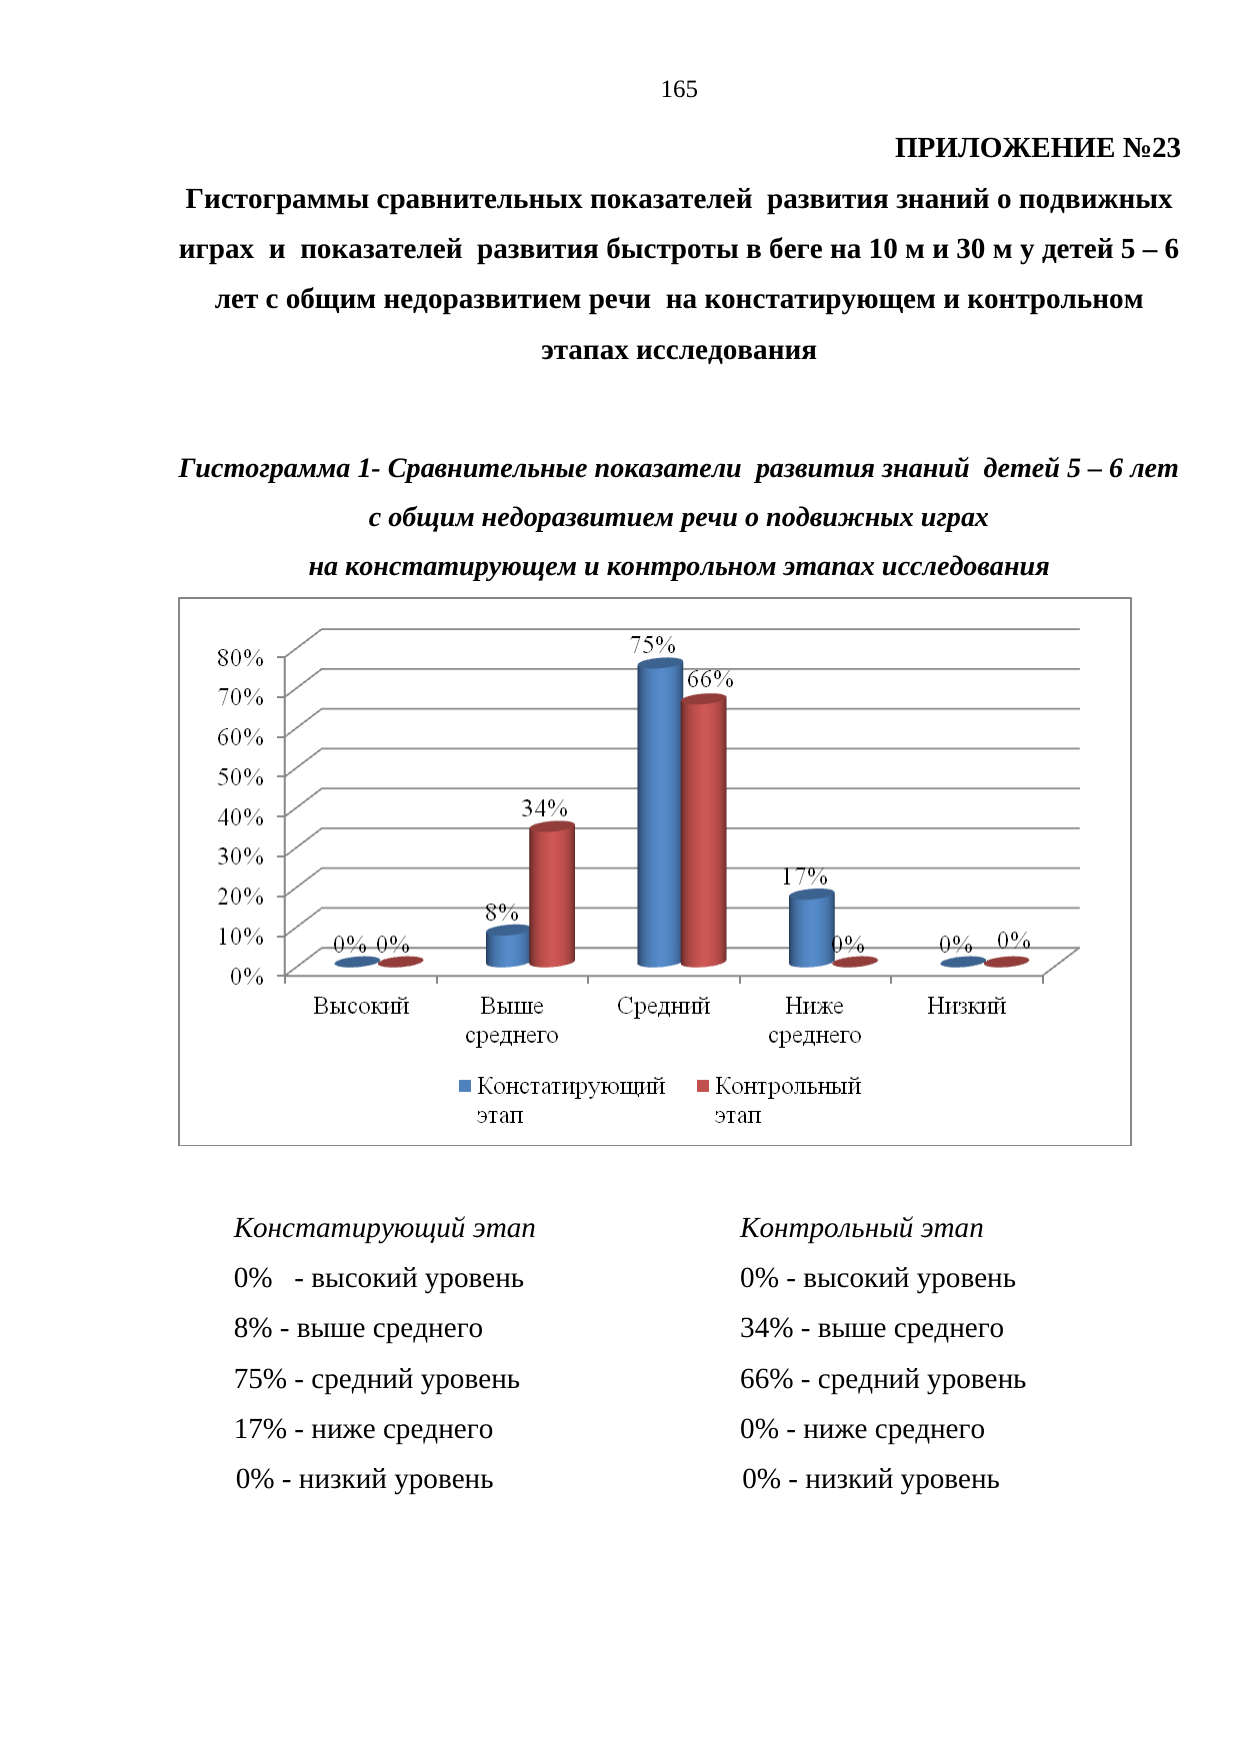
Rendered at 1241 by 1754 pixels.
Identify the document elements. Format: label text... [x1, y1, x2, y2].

text Гистограмма 1- Сравнительные показатели развития знаний детей 5 – 6 лет с общим недоразвитием речи о подвижных играх [177, 452, 1181, 532]
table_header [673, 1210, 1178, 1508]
text на констатирующем и контрольном этапах исследования [177, 549, 1181, 581]
text ПРИЛОЖЕНИЕ №23 [177, 131, 1181, 164]
picture [177, 597, 1132, 1146]
text Гистограммы сравнительных показателей развития знаний о подвижных играх и показателей развития быстроты в беге на 10 м и 30 м у детей 5 – 6 лет с общим недоразвитием речи на констатирующем и контрольном этапах исследования [177, 181, 1181, 365]
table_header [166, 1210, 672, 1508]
